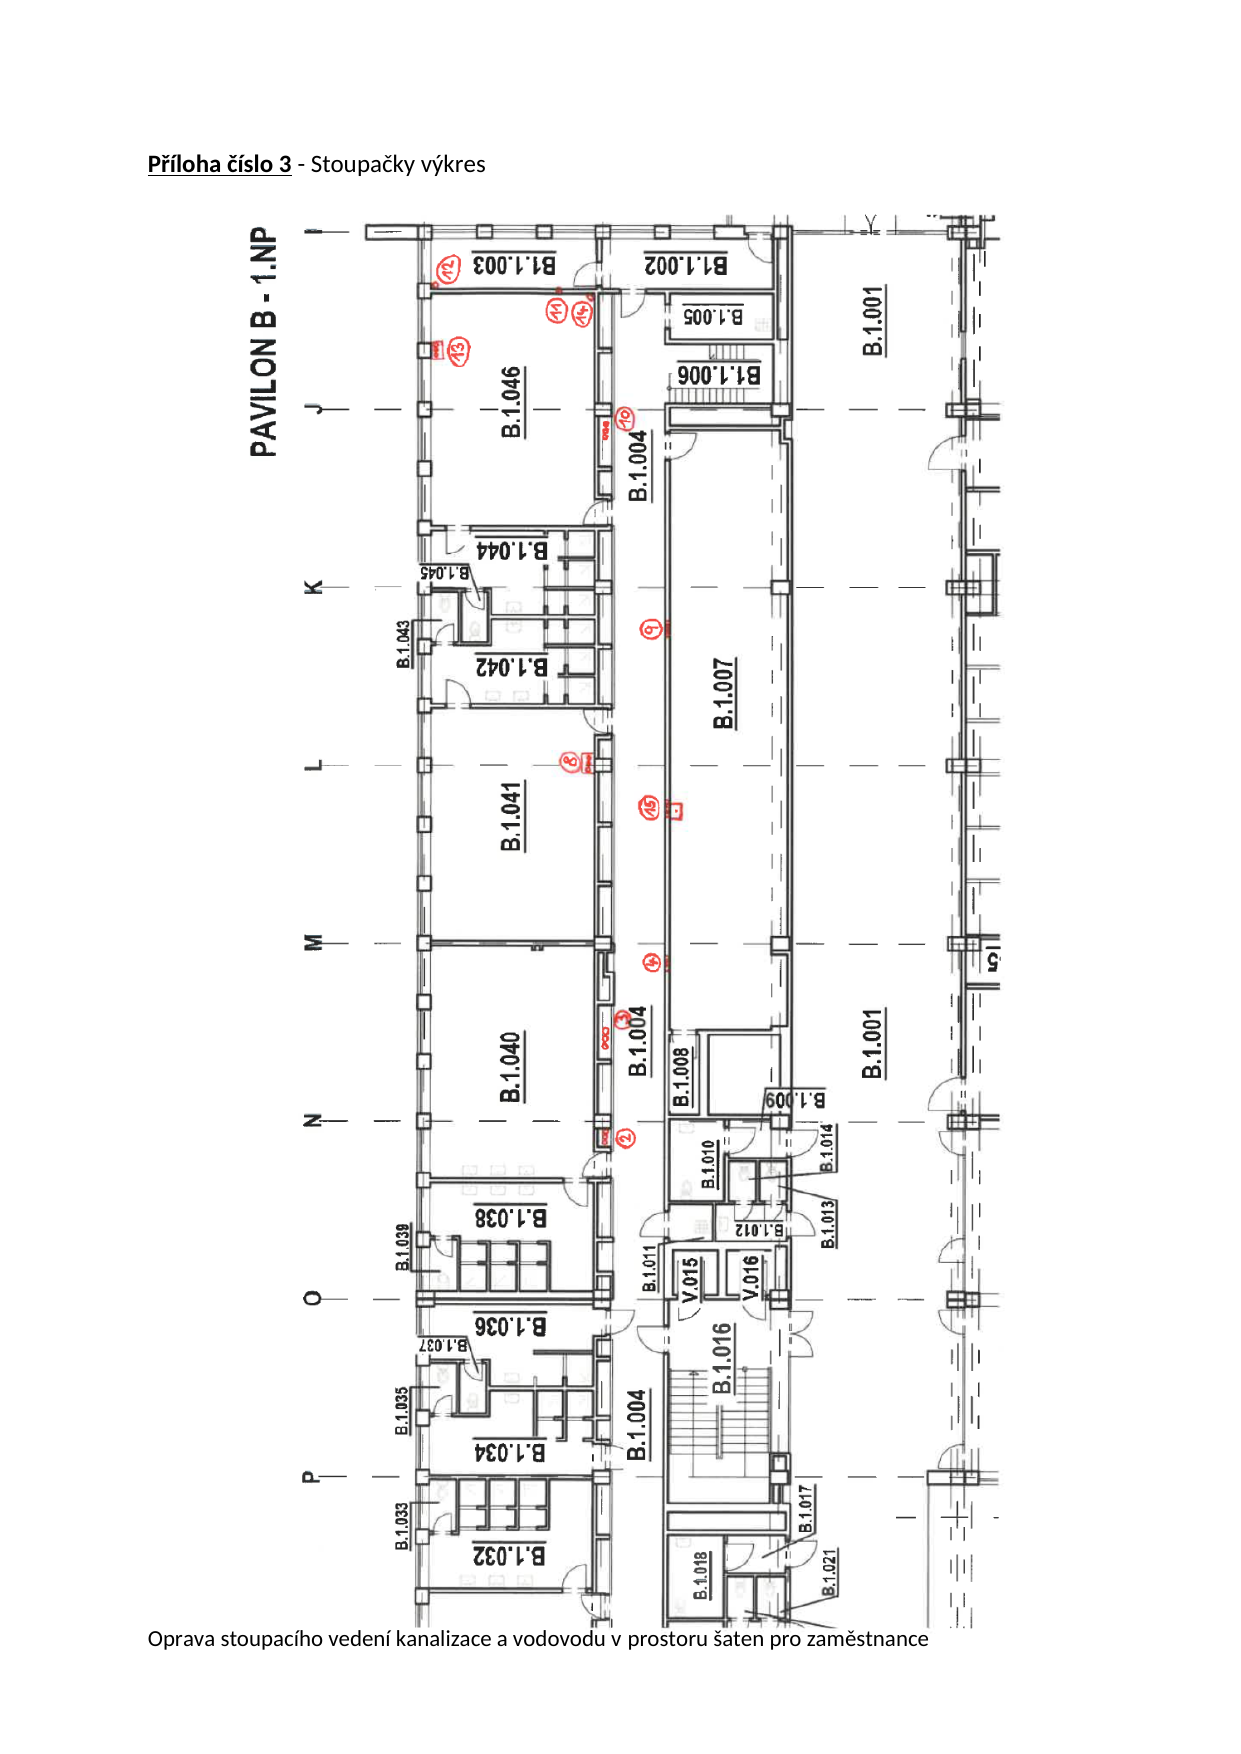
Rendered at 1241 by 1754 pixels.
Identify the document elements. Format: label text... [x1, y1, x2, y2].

picture [224, 210, 1018, 1633]
text Příloha číslo 3 - Stoupačky výkres [148, 149, 1092, 179]
